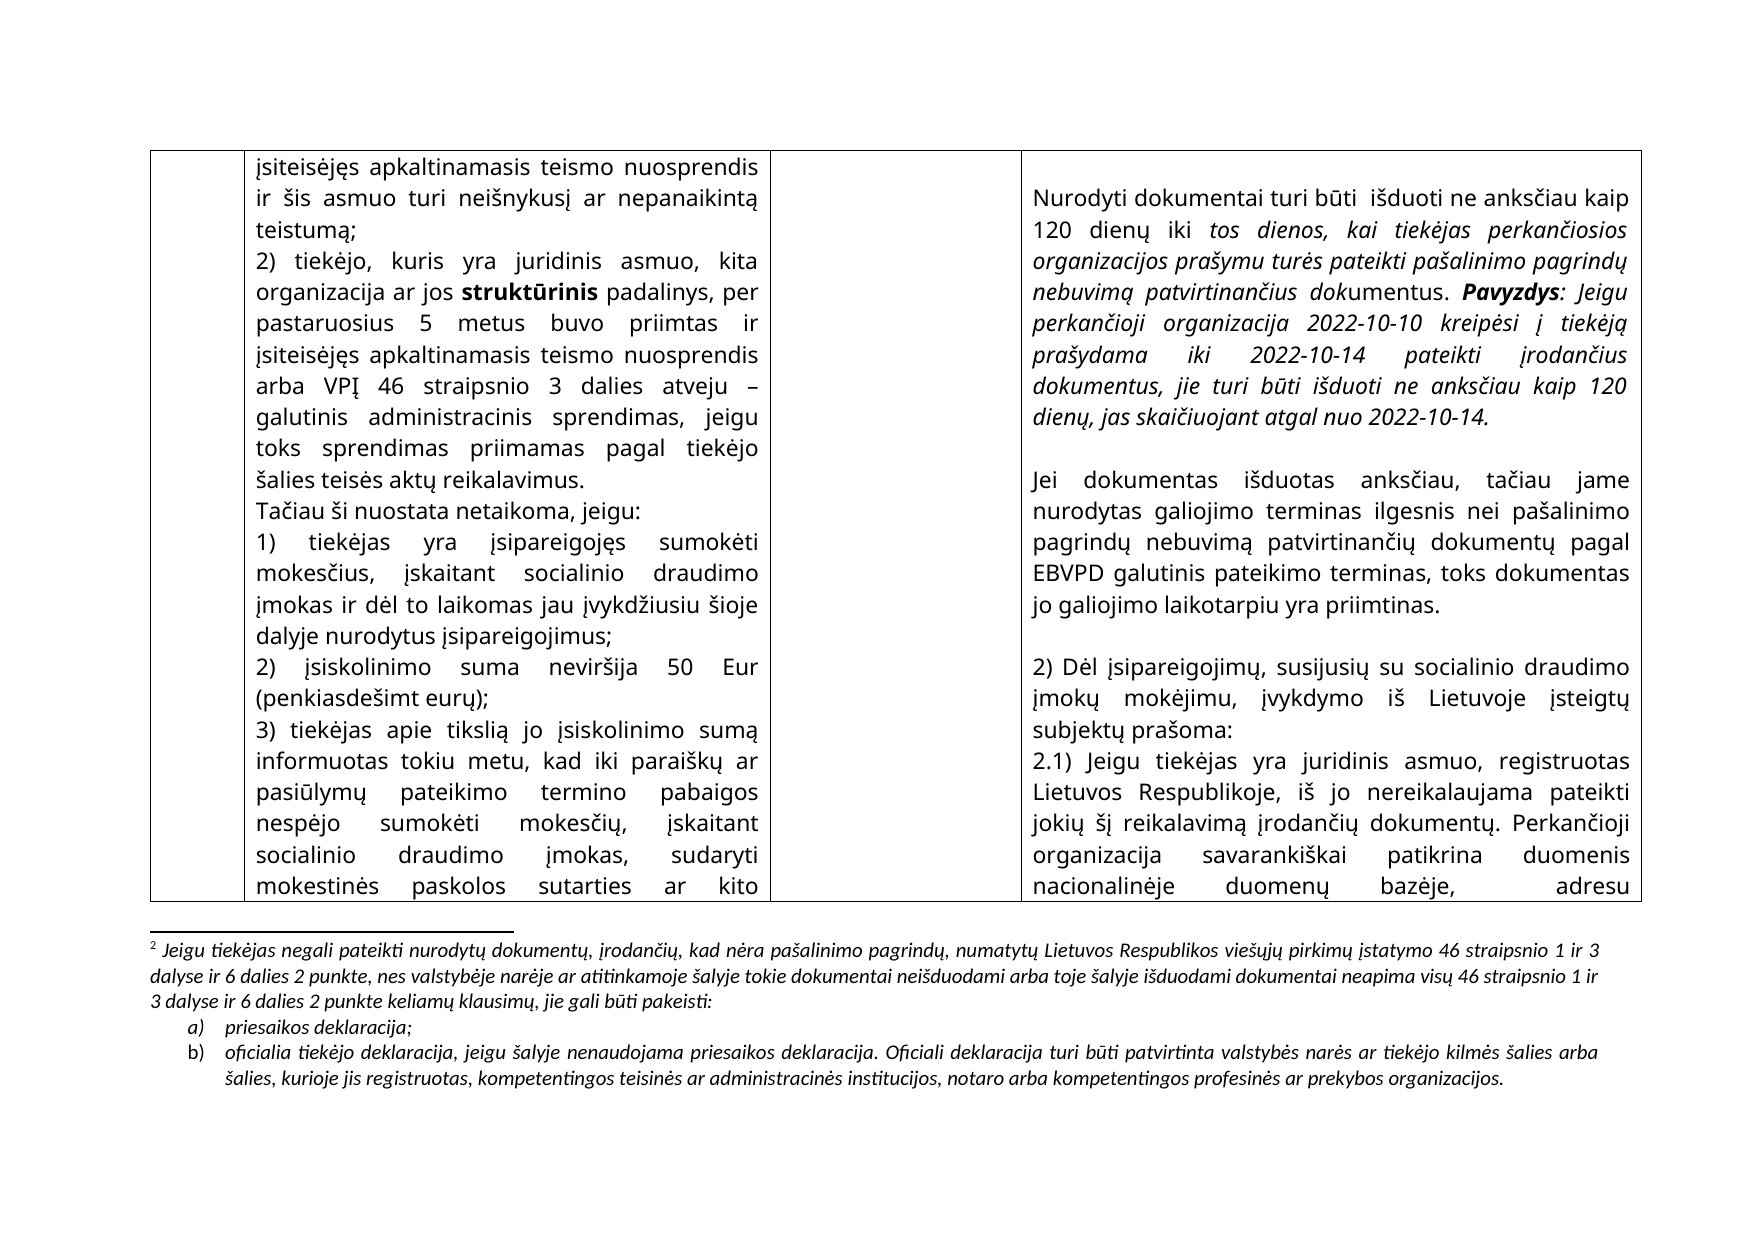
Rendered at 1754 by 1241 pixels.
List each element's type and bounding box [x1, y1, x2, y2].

table_cell [151, 151, 244, 901]
table_cell [771, 151, 1021, 901]
table_cell [245, 151, 770, 901]
table_cell [1022, 151, 1641, 901]
